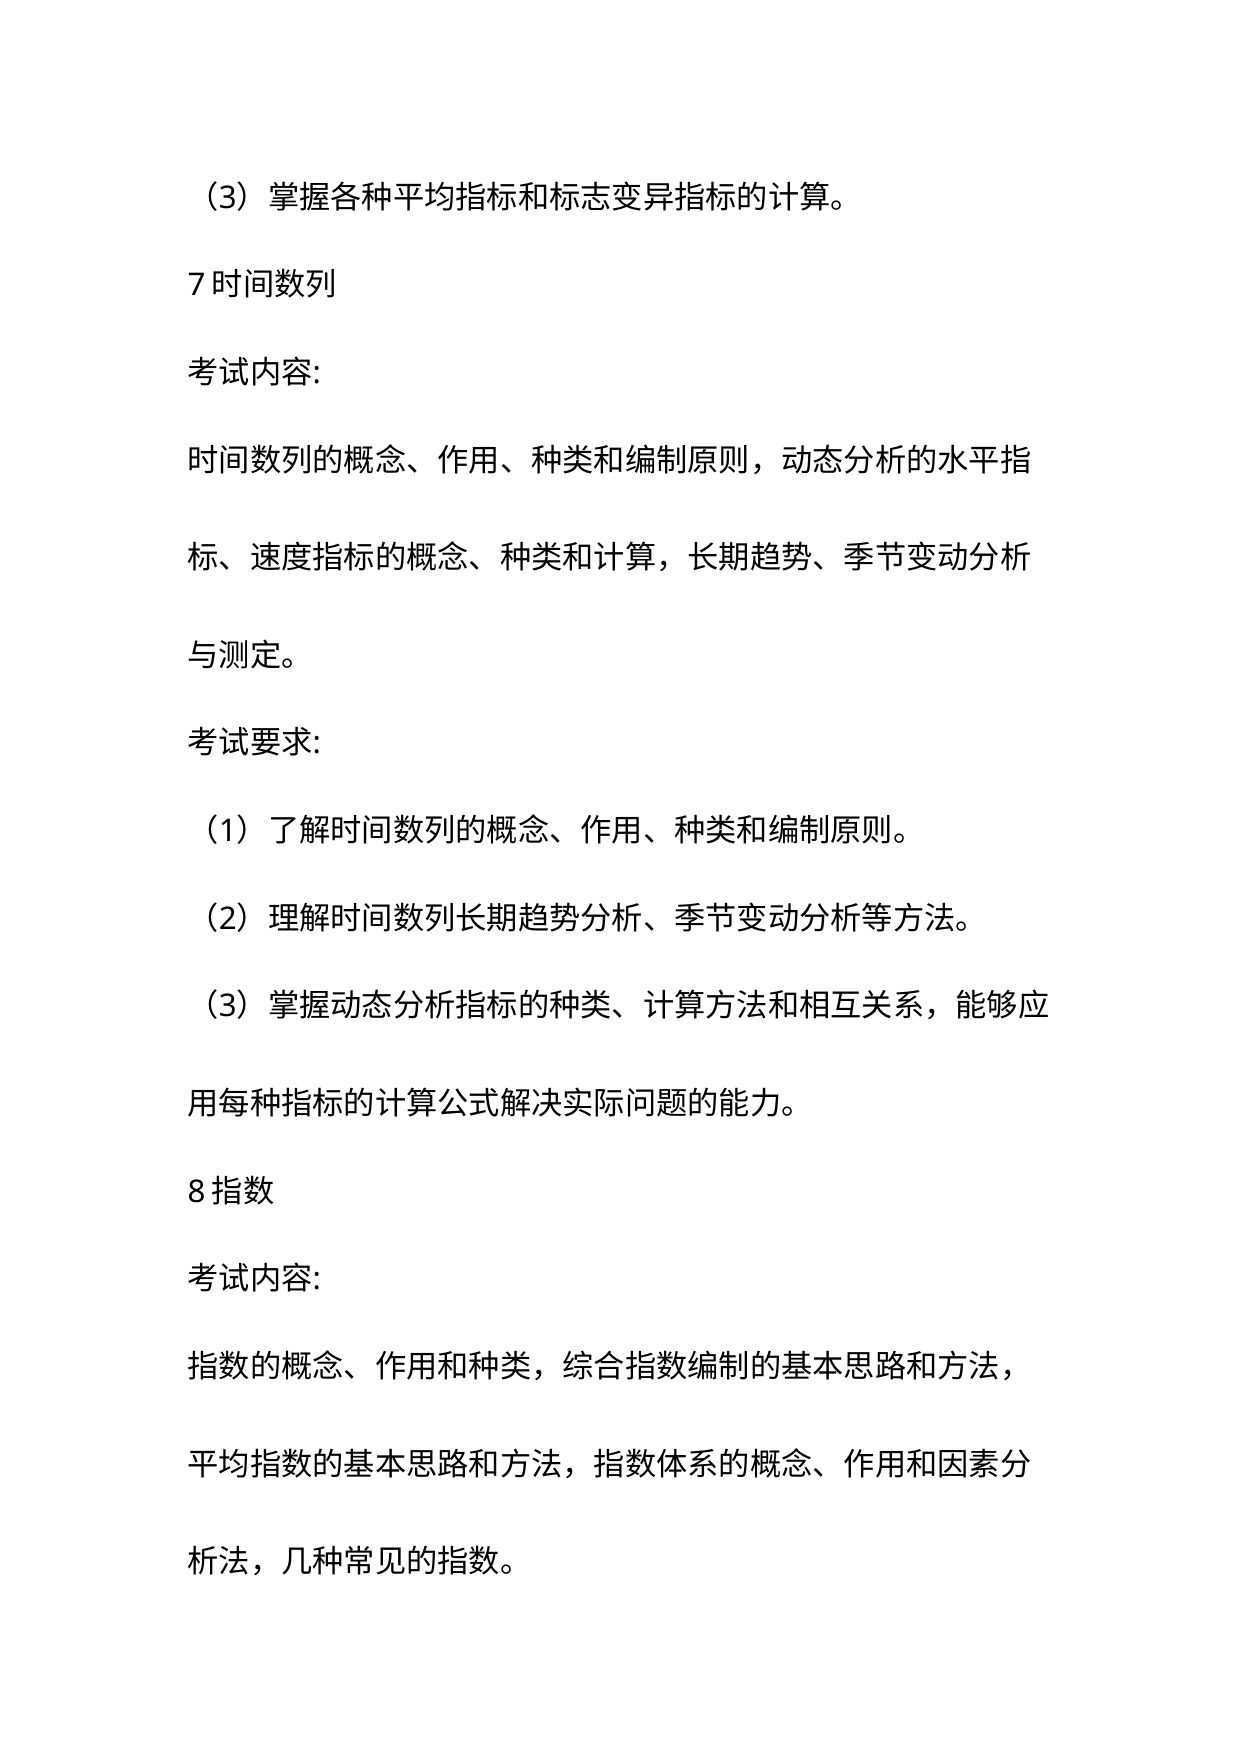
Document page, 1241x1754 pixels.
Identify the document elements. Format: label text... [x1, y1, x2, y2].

text 7时间数列 [187, 250, 1053, 315]
text 考试要求: [187, 708, 1053, 773]
text 指数的概念、作用和种类，综合指数编制的基本思路和方法，平均指数的基本思路和方法，指数体系的概念、作用和因素分析法，几种常见的指数。 [187, 1331, 1053, 1591]
text 8指数 [187, 1156, 1053, 1221]
text （1）了解时间数列的概念、作用、种类和编制原则。 [187, 795, 1053, 860]
text 考试内容: [187, 337, 1053, 402]
text 考试内容: [187, 1244, 1053, 1309]
text 时间数列的概念、作用、种类和编制原则，动态分析的水平指标、速度指标的概念、种类和计算，长期趋势、季节变动分析与测定。 [187, 425, 1053, 685]
text （3）掌握各种平均指标和标志变异指标的计算。 [187, 162, 1053, 227]
text （3）掌握动态分析指标的种类、计算方法和相互关系，能够应用每种指标的计算公式解决实际问题的能力。 [187, 971, 1053, 1133]
text （2）理解时间数列长期趋势分析、季节变动分析等方法。 [187, 883, 1053, 948]
